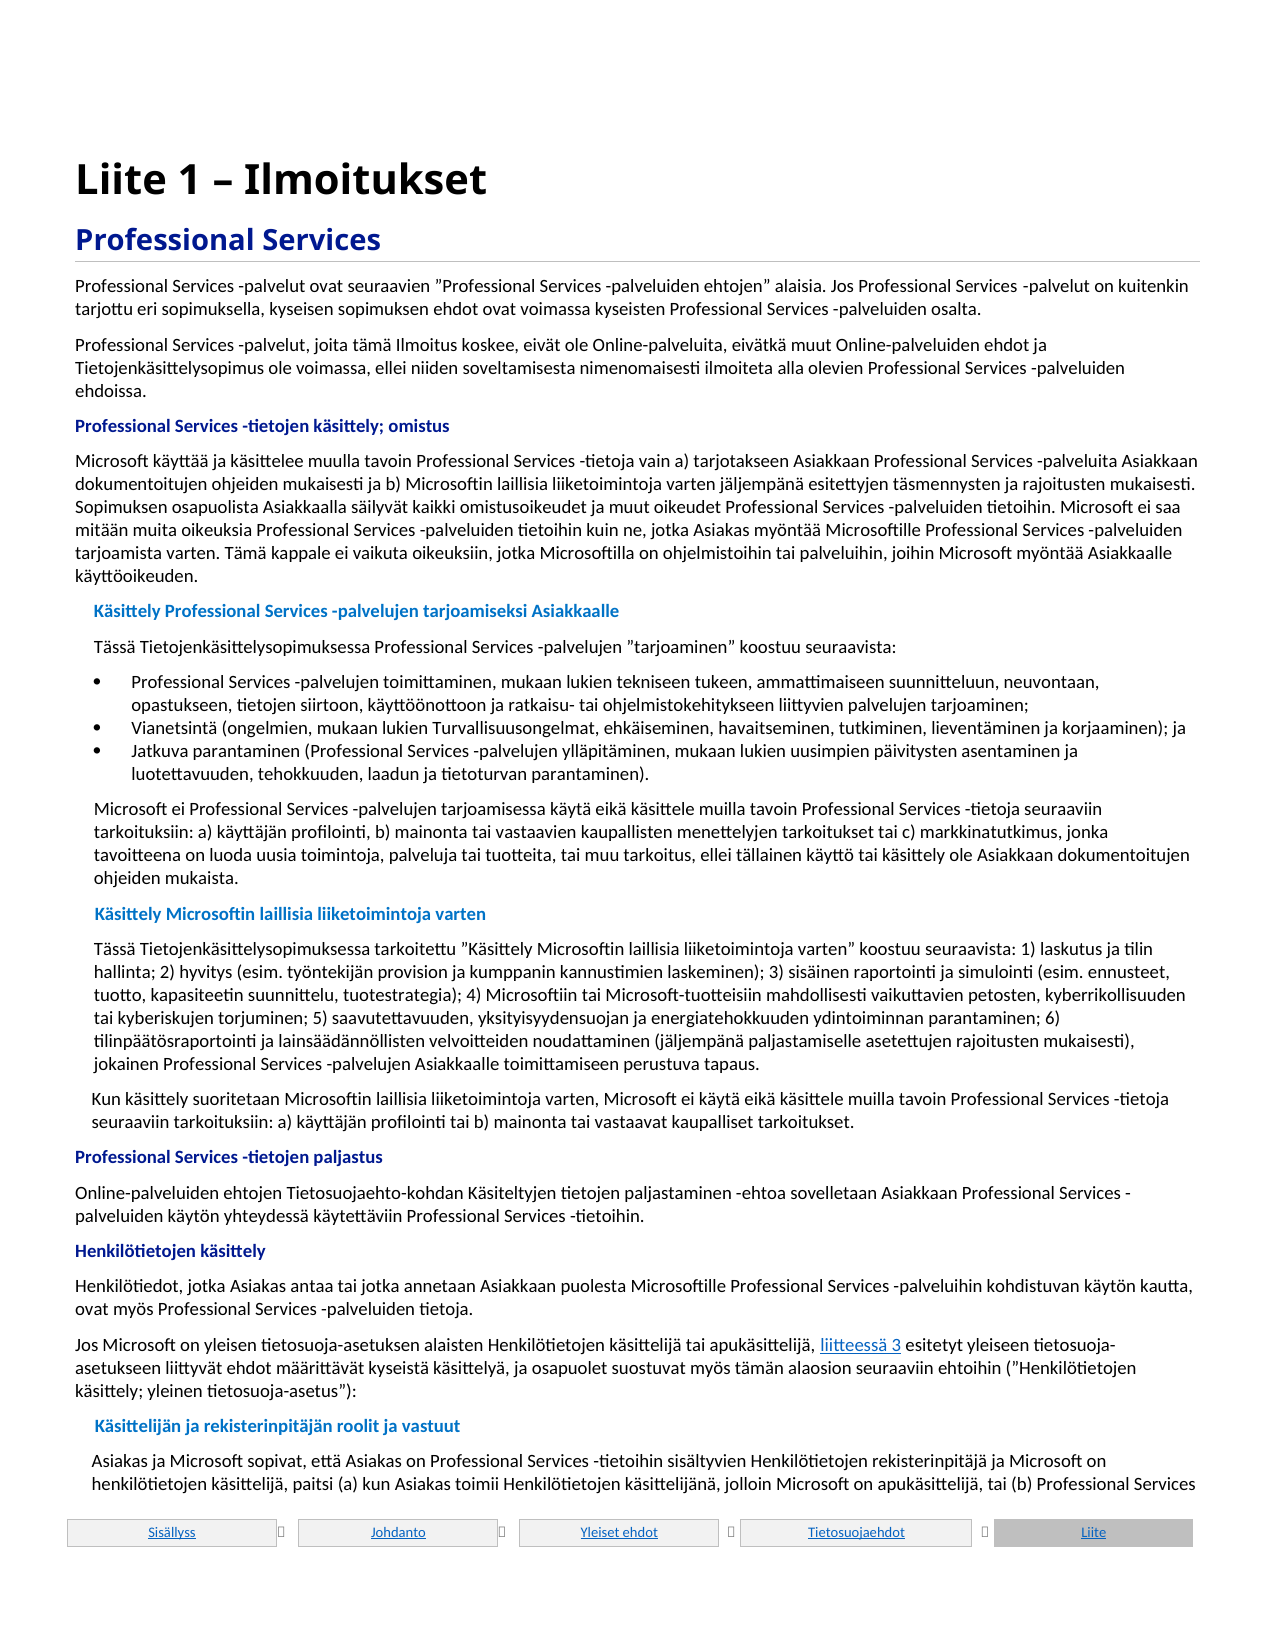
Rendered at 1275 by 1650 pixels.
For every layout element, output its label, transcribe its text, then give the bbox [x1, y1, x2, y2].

list Online-palveluiden ehtojen Tietosuojaehto-kohdan Käsiteltyjen tietojen paljastaminen -ehtoa sovelletaan Asiakkaan Professional Services -palveluiden käytön yhteydessä käytettäviin Professional Services -tietoihin. [75, 1181, 1200, 1227]
list Professional Services -tietojen paljastus [75, 1145, 1200, 1168]
subtitle Liite 1 – Ilmoitukset [75, 150, 1200, 207]
list Kun käsittely suoritetaan Microsoftin laillisia liiketoimintoja varten, Microsoft ei käytä eikä käsittele muilla tavoin Professional Services -tietoja seuraaviin tarkoituksiin: a) käyttäjän profilointi tai b) mainonta tai vastaavat kaupalliset tarkoitukset. [91, 1087, 1200, 1133]
list Professional Services -tietojen käsittely; omistus [75, 414, 1200, 437]
list Vianetsintä (ongelmien, mukaan lukien Turvallisuusongelmat, ehkäiseminen, havaitseminen, tutkiminen, lieventäminen ja korjaaminen); ja [94, 716, 1200, 739]
list Microsoft ei Professional Services -palvelujen tarjoamisessa käytä eikä käsittele muilla tavoin Professional Services -tietoja seuraaviin tarkoituksiin: a) käyttäjän profilointi, b) mainonta tai vastaavien kaupallisten menettelyjen tarkoitukset tai c) markkinatutkimus, jonka tavoitteena on luoda uusia toimintoja, palveluja tai tuotteita, tai muu tarkoitus, ellei tällainen käyttö tai käsittely ole Asiakkaan dokumentoitujen ohjeiden mukaista. [94, 797, 1200, 889]
list Tässä Tietojenkäsittelysopimuksessa Professional Services -palvelujen ”tarjoaminen” koostuu seuraavista: [94, 635, 1200, 658]
list Jatkuva parantaminen (Professional Services -palvelujen ylläpitäminen, mukaan lukien uusimpien päivitysten asentaminen ja luotettavuuden, tehokkuuden, laadun ja tietoturvan parantaminen). [94, 739, 1200, 785]
list Microsoft käyttää ja käsittelee muulla tavoin Professional Services -tietoja vain a) tarjotakseen Asiakkaan Professional Services -palveluita Asiakkaan dokumentoitujen ohjeiden mukaisesti ja b) Microsoftin laillisia liiketoimintoja varten jäljempänä esitettyjen täsmennysten ja rajoitusten mukaisesti. Sopimuksen osapuolista Asiakkaalla säilyvät kaikki omistusoikeudet ja muut oikeudet Professional Services -palveluiden tietoihin. Microsoft ei saa mitään muita oikeuksia Professional Services -palveluiden tietoihin kuin ne, jotka Asiakas myöntää Microsoftille Professional Services -palveluiden tarjoamista varten. Tämä kappale ei vaikuta oikeuksiin, jotka Microsoftilla on ohjelmistoihin tai palveluihin, joihin Microsoft myöntää Asiakkaalle käyttöoikeuden. [75, 449, 1200, 587]
subtitle Professional Services [75, 219, 1200, 261]
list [91, 1449, 1200, 1495]
list Professional Services -palvelut, joita tämä Ilmoitus koskee, eivät ole Online-palveluita, eivätkä muut Online-palveluiden ehdot ja Tietojenkäsittelysopimus ole voimassa, ellei niiden soveltamisesta nimenomaisesti ilmoiteta alla olevien Professional Services -palveluiden ehdoissa. [75, 333, 1200, 402]
list Tässä Tietojenkäsittelysopimuksessa tarkoitettu ”Käsittely Microsoftin laillisia liiketoimintoja varten” koostuu seuraavista: 1) laskutus ja tilin hallinta; 2) hyvitys (esim. työntekijän provision ja kumppanin kannustimien laskeminen); 3) sisäinen raportointi ja simulointi (esim. ennusteet, tuotto, kapasiteetin suunnittelu, tuotestrategia); 4) Microsoftiin tai Microsoft-tuotteisiin mahdollisesti vaikuttavien petosten, kyberrikollisuuden tai kyberiskujen torjuminen; 5) saavutettavuuden, yksityisyydensuojan ja energiatehokkuuden ydintoiminnan parantaminen; 6) tilinpäätösraportointi ja lainsäädännöllisten velvoitteiden noudattaminen (jäljempänä paljastamiselle asetettujen rajoitusten mukaisesti), jokainen Professional Services -palvelujen Asiakkaalle toimittamiseen perustuva tapaus. [94, 937, 1200, 1074]
list Käsittely Professional Services -palvelujen tarjoamiseksi Asiakkaalle [94, 599, 1200, 622]
list Jos Microsoft on yleisen tietosuoja-asetuksen alaisten Henkilötietojen käsittelijä tai apukäsittelijä, liitteessä 3 esitetyt yleiseen tietosuoja-asetukseen liittyvät ehdot määrittävät kyseistä käsittelyä, ja osapuolet suostuvat myös tämän alaosion seuraaviin ehtoihin (”Henkilötietojen käsittely; yleinen tietosuoja-asetus”): [75, 1333, 1200, 1402]
list Henkilötiedot, jotka Asiakas antaa tai jotka annetaan Asiakkaan puolesta Microsoftille Professional Services -palveluihin kohdistuvan käytön kautta, ovat myös Professional Services -palveluiden tietoja. [75, 1274, 1200, 1320]
list Professional Services -palvelujen toimittaminen, mukaan lukien tekniseen tukeen, ammattimaiseen suunnitteluun, neuvontaan, opastukseen, tietojen siirtoon, käyttöönottoon ja ratkaisu- tai ohjelmistokehitykseen liittyvien palvelujen tarjoaminen; [94, 670, 1200, 716]
list Käsittelijän ja rekisterinpitäjän roolit ja vastuut [94, 1414, 1200, 1437]
list Professional Services -palvelut ovat seuraavien ”Professional Services -palveluiden ehtojen” alaisia. Jos Professional Services -palvelut on kuitenkin tarjottu eri sopimuksella, kyseisen sopimuksen ehdot ovat voimassa kyseisten Professional Services -palveluiden osalta. [75, 274, 1200, 320]
list Henkilötietojen käsittely [75, 1239, 1200, 1262]
list Käsittely Microsoftin laillisia liiketoimintoja varten [94, 902, 1200, 924]
